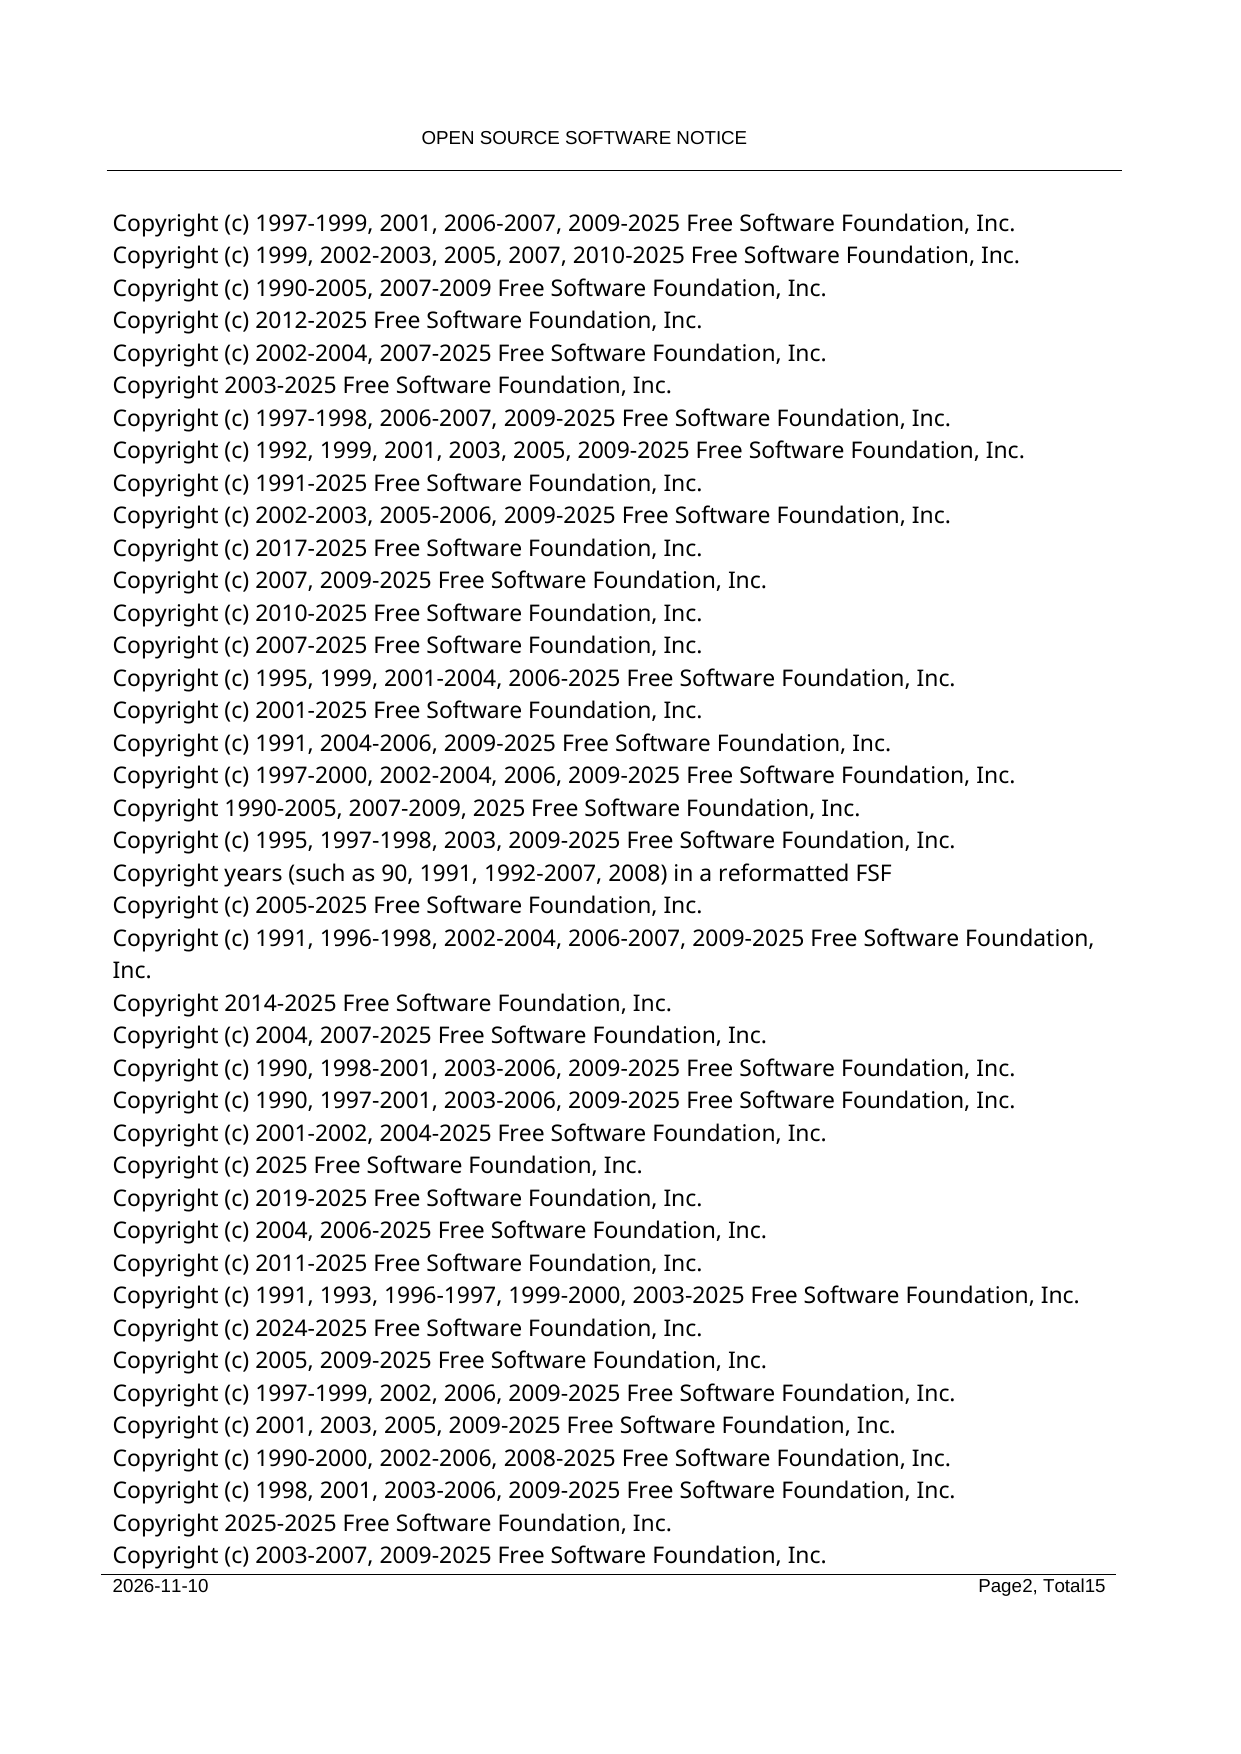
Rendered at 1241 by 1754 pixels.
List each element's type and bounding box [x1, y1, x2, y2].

text [112, 206, 1128, 1571]
